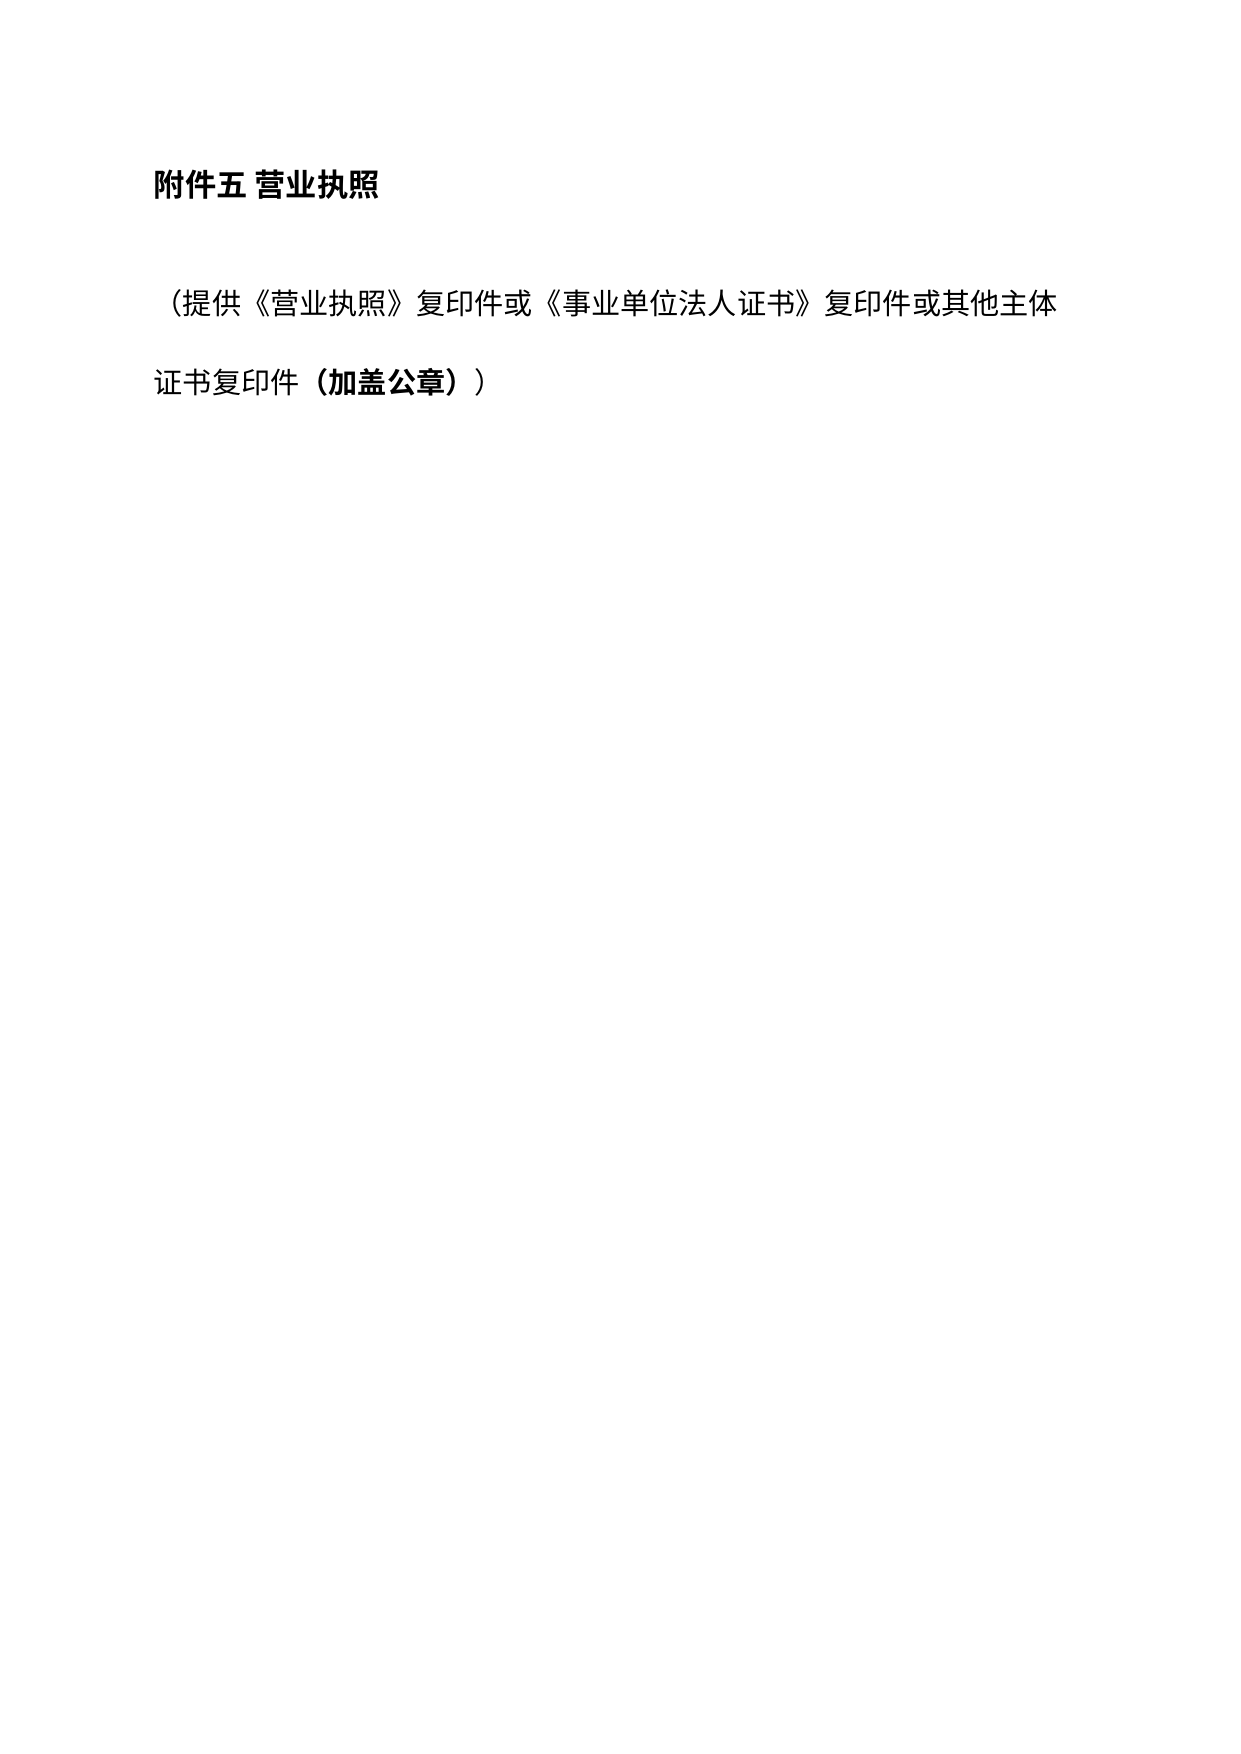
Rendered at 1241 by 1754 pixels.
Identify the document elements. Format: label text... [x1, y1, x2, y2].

text （提供《营业执照》复印件或《事业单位法人证书》复印件或其他主体证书复印件（加盖公章）） [153, 262, 1087, 421]
list 附件五 营业执照 [153, 143, 1087, 222]
